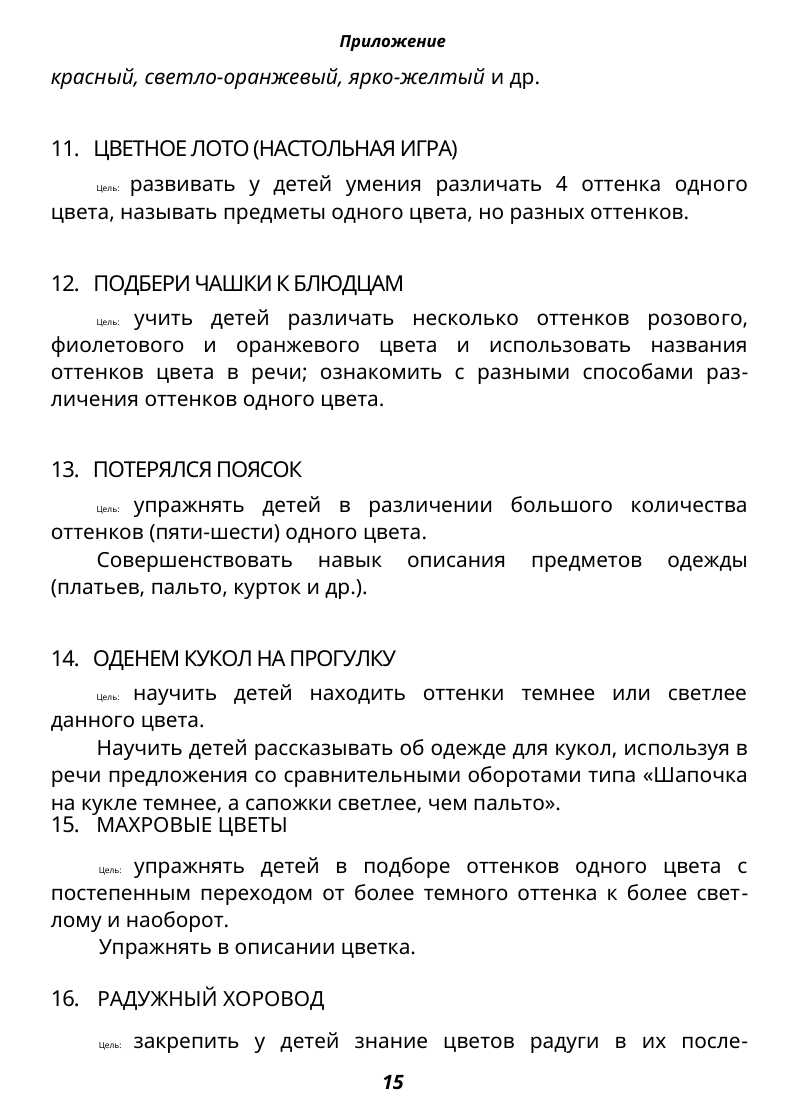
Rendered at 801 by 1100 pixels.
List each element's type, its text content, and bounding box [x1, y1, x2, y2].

text Цель: упражнять детей в подборе оттенков одного цвета с постепенным переходом от более темного оттенка к более светлому и наоборот. [51, 852, 748, 933]
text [51, 1027, 748, 1054]
text Цель: упражнять детей в различении большого количества оттенков (пяти-шести) одного цвета. [51, 490, 748, 545]
text Цель: развивать у детей умения различать 4 оттенка одного цвета, называть предметы одного цвета, но разных оттенков. [51, 169, 748, 225]
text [51, 63, 748, 90]
text Цель: учить детей различать несколько оттенков розового, фиолетового и оранжевого цвета и использовать названия оттенков цвета в речи; ознакомить с разными способами различения оттенков одного цвета. [51, 304, 748, 412]
list ПОТЕРЯЛСЯ ПОЯСОК [51, 459, 748, 481]
list ПОДБЕРИ ЧАШКИ К БЛЮДЦАМ [51, 273, 748, 295]
list МАХРОВЫЕ ЦВЕТЫ [51, 816, 748, 837]
list ЦВЕТНОЕ ЛОТО (НАСТОЛЬНАЯ ИГРА) [51, 138, 748, 160]
text Совершенствовать навык описания предметов одежды (платьев, пальто, курток и др.). [51, 545, 748, 600]
text Упражнять в описании цветка. [51, 933, 748, 960]
list РАДУЖНЫЙ ХОРОВОД [51, 990, 748, 1011]
list ОДЕНЕМ КУКОЛ НА ПРОГУЛКУ [51, 648, 748, 670]
text Цель: научить детей находить оттенки темнее или светлее данного цвета. [51, 678, 748, 733]
text Научить детей рассказывать об одежде для кукол, используя в речи предложения со сравнительными оборотами типа «Шапочка на кукле темнее, а сапожки светлее, чем пальто». [51, 733, 748, 816]
